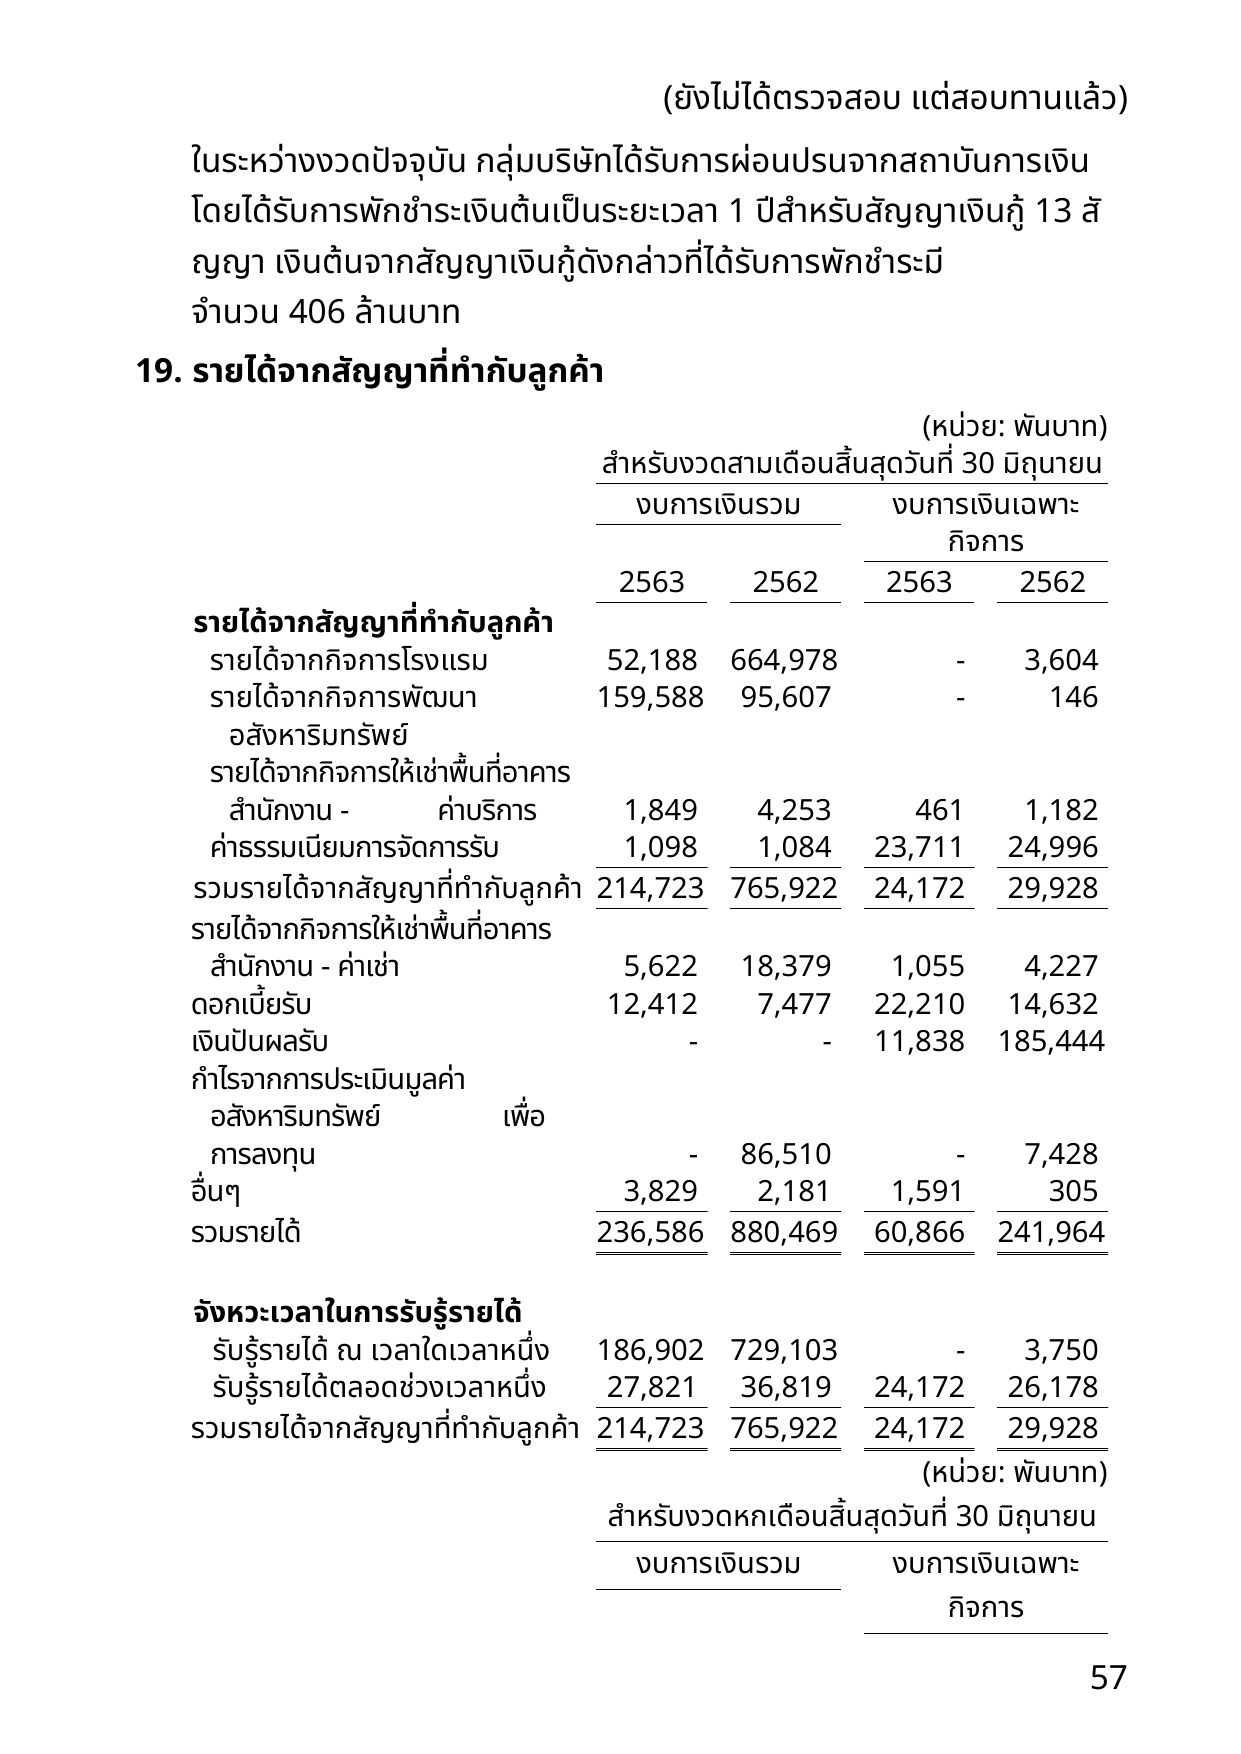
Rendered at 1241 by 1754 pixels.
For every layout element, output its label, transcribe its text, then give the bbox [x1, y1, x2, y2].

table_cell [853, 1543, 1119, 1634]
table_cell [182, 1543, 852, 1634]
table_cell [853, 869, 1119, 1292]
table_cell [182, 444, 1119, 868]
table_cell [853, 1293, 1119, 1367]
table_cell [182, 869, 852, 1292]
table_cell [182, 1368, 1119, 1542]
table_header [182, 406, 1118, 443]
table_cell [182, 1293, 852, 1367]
text ในระหว่างงวดปัจจุบัน กลุ่มบริษัทได้รับการผ่อนปรนจากสถาบันการเงิน โดยได้รับการพักชำระเงินต้นเป็นระยะเวลา 1 ปีสำหรับสัญญาเงินกู้ 13 สัญญา เงินต้นจากสัญญาเงินกู้ดังกล่าวที่ได้รับการพักชำระมีจำนวน 406 ล้านบาท [135, 137, 1128, 339]
text 19. รายได้จากสัญญาที่ทำกับลูกค้า [135, 347, 1128, 398]
